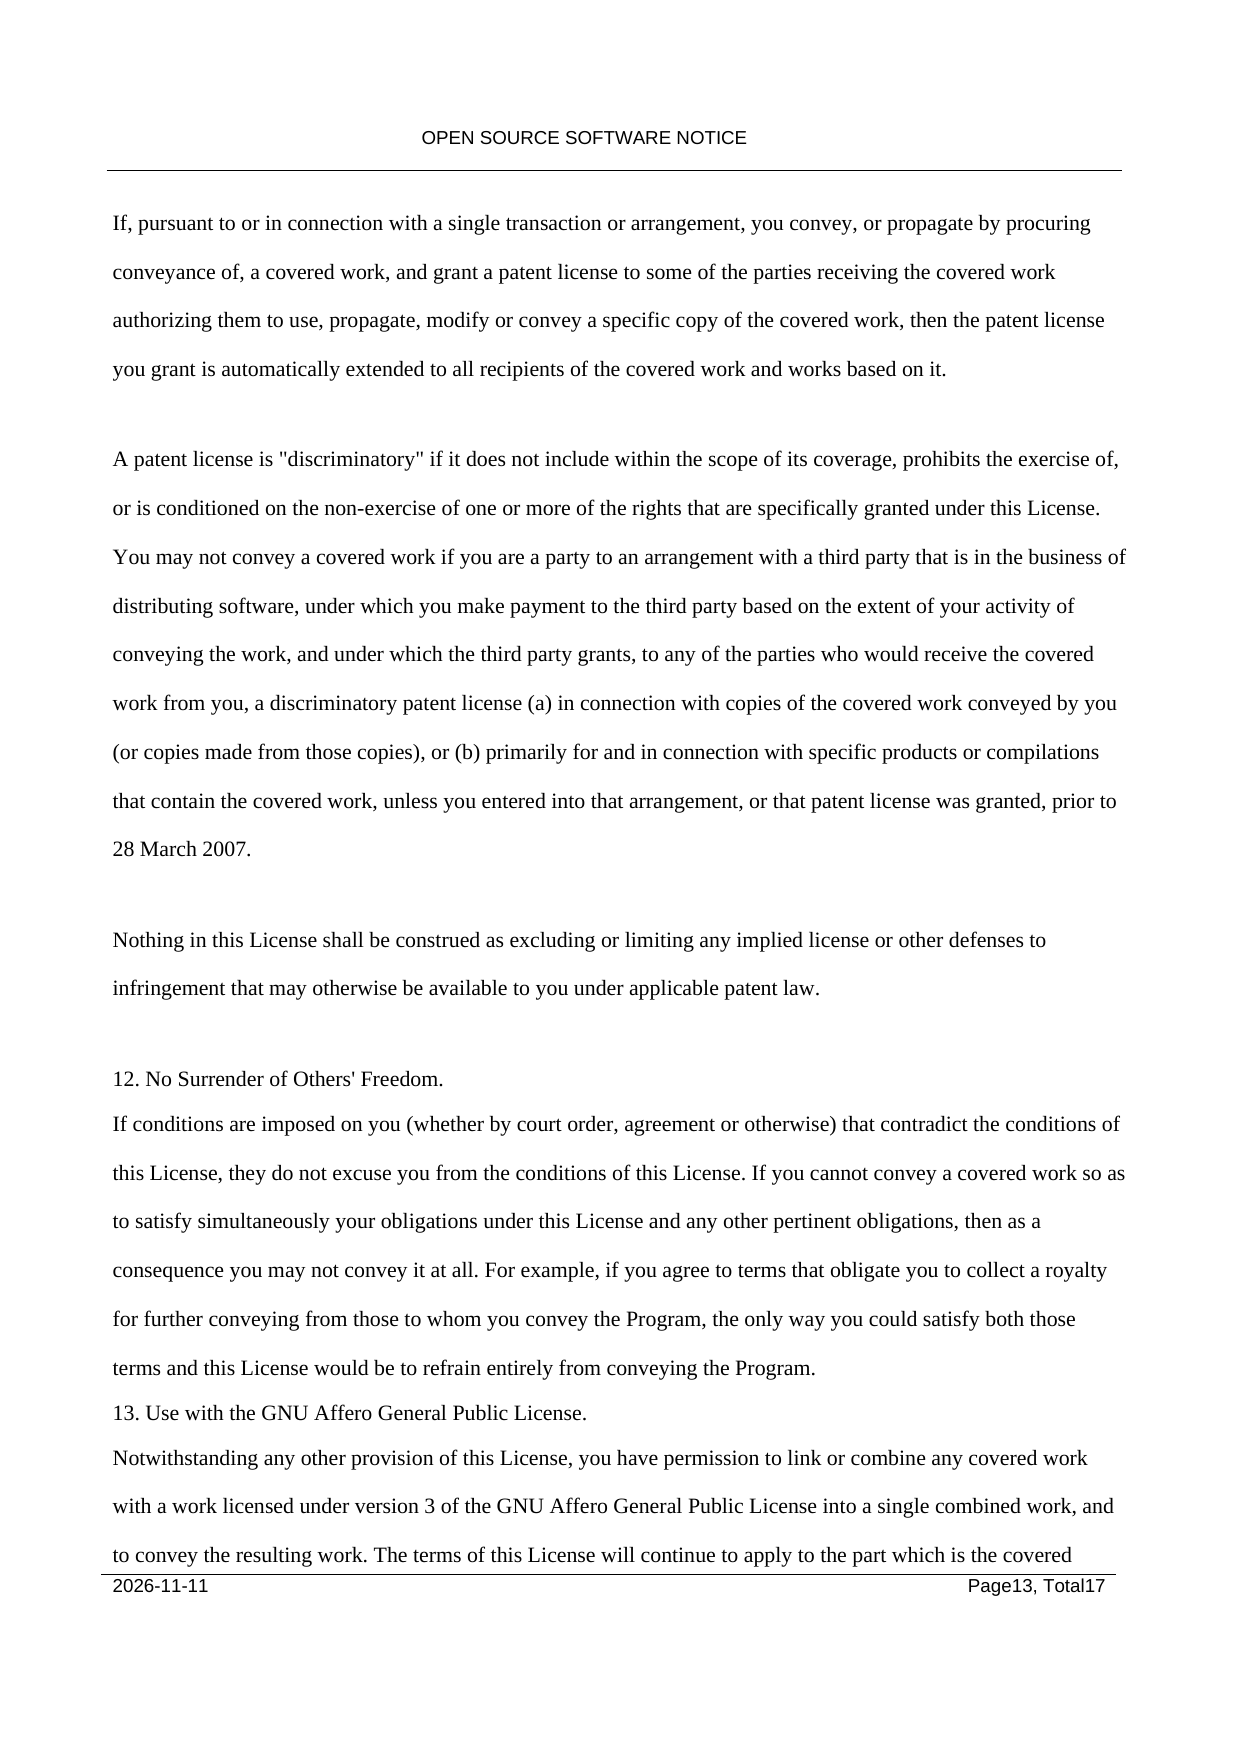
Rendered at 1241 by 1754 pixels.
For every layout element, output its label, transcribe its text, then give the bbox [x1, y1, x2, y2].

text Nothing in this License shall be construed as excluding or limiting any implied license or other defenses to infringement that may otherwise be available to you under applicable patent law. [112, 923, 1128, 1004]
text If, pursuant to or in connection with a single transaction or arrangement, you convey, or propagate by procuring conveyance of, a covered work, and grant a patent license to some of the parties receiving the covered work authorizing them to use, propagate, modify or convey a specific copy of the covered work, then the patent license you grant is automatically extended to all recipients of the covered work and works based on it. [112, 206, 1128, 385]
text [112, 1441, 1128, 1571]
text 13. Use with the GNU Affero General Public License. [112, 1396, 1128, 1428]
text 12. No Surrender of Others' Freedom. [112, 1062, 1128, 1094]
text A patent license is "discriminatory" if it does not include within the scope of its coverage, prohibits the exercise of, or is conditioned on the non-exercise of one or more of the rights that are specifically granted under this License. You may not convey a covered work if you are a party to an arrangement with a third party that is in the business of distributing software, under which you make payment to the third party based on the extent of your activity of conveying the work, and under which the third party grants, to any of the parties who would receive the covered work from you, a discriminatory patent license (a) in connection with copies of the covered work conveyed by you (or copies made from those copies), or (b) primarily for and in connection with specific products or compilations that contain the covered work, unless you entered into that arrangement, or that patent license was granted, prior to 28 March 2007. [112, 443, 1128, 865]
text If conditions are imposed on you (whether by court order, agreement or otherwise) that contradict the conditions of this License, they do not excuse you from the conditions of this License. If you cannot convey a covered work so as to satisfy simultaneously your obligations under this License and any other pertinent obligations, then as a consequence you may not convey it at all. For example, if you agree to terms that obligate you to collect a royalty for further conveying from those to whom you convey the Program, the only way you could satisfy both those terms and this License would be to refrain entirely from conveying the Program. [112, 1107, 1128, 1383]
